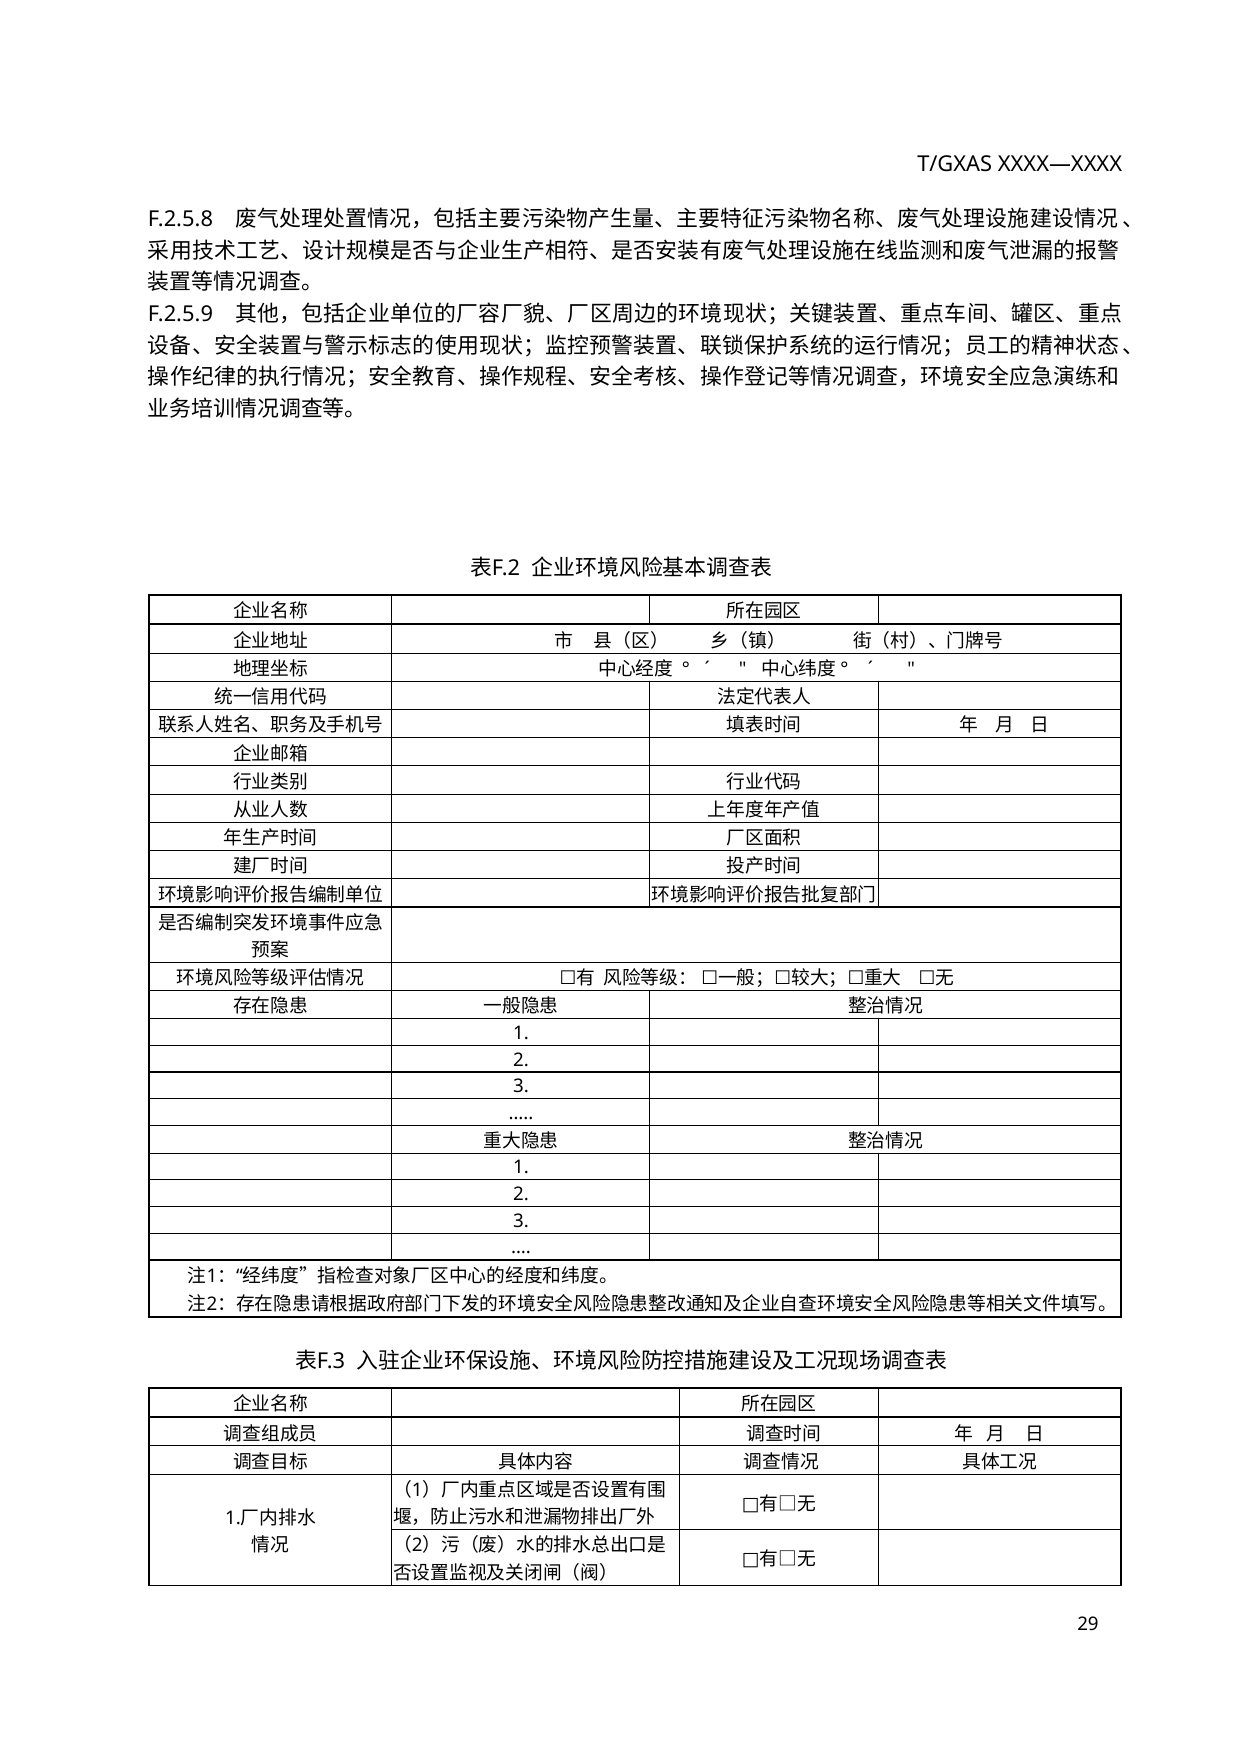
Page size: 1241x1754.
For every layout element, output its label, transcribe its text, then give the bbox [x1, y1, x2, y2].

table_cell □有□无 [680, 1530, 878, 1584]
table_cell [650, 738, 878, 765]
table_cell [392, 738, 649, 765]
table_header [392, 596, 649, 623]
table_cell [650, 1046, 878, 1071]
table_cell [650, 1234, 878, 1259]
table_cell “经纬度”指检查对象厂区中心的经度和纬度。 存在隐患请根据政府部门下发的环境安全风险隐患整改通知及企业自查环境安全风险隐患等相关文件填写。 [150, 1261, 1120, 1316]
table_cell 是否编制突发环境事件应急预案 [150, 908, 391, 962]
table_cell [879, 795, 1120, 822]
table_cell [879, 1530, 1120, 1584]
table_cell [879, 879, 1120, 906]
table_cell 法定代表人 [650, 682, 878, 709]
table_cell □有□无 [680, 1475, 878, 1529]
table_cell 企业邮箱 [150, 738, 391, 765]
table_cell 具体工况 [879, 1446, 1120, 1474]
table_cell （2）污（废）水的排水总出口是否设置监视及关闭闸（阀） [392, 1530, 679, 1584]
text 其他，包括企业单位的厂容厂貌、厂区周边的环境现状；关键装置、重点车间、罐区、重点设备、安全装置与警示标志的使用现状；监控预警装置、联锁保护系统的运行情况；员工的精神状态、操作纪律的执行情况；安全教育、操作规程、安全考核、操作登记等情况调查，环境安全应急演练和业务培训情况调查等。 [148, 296, 1122, 423]
table_cell [392, 795, 649, 822]
table_cell [879, 1073, 1120, 1098]
table_cell [650, 1154, 878, 1179]
table_cell [392, 766, 649, 793]
table_cell 1. [392, 1019, 649, 1045]
table_header [392, 1389, 679, 1416]
text 入驻企业环保设施、环境风险防控措施建设及工况现场调查表 [148, 1343, 1122, 1374]
table_cell [150, 1180, 391, 1206]
table_cell 具体内容 [392, 1446, 679, 1474]
table_cell 1.厂内排水 情况 [150, 1475, 391, 1584]
table_cell [650, 1207, 878, 1232]
table_cell [879, 682, 1120, 709]
table_cell [150, 1073, 391, 1098]
table_cell 调查目标 [150, 1446, 391, 1474]
table_cell 环境风险等级评估情况 [150, 963, 391, 990]
table_cell [150, 1234, 391, 1259]
table_header [879, 1389, 1120, 1416]
table_header 所在园区 [650, 596, 878, 623]
table_cell [650, 1180, 878, 1206]
table_cell [150, 1154, 391, 1179]
table_cell [879, 738, 1120, 765]
table_cell [650, 1019, 878, 1045]
table_cell [879, 1180, 1120, 1206]
table_cell [650, 1099, 878, 1124]
table_cell [879, 1475, 1120, 1529]
table_cell ….. [392, 1099, 649, 1124]
table_cell 企业地址 [150, 625, 391, 652]
table_cell 整治情况 [650, 991, 1120, 1018]
table_cell 2. [392, 1046, 649, 1071]
table_cell [150, 1099, 391, 1124]
table_cell 厂区面积 [650, 823, 878, 850]
text 企业环境风险基本调查表 [148, 549, 1122, 581]
table_cell [150, 1046, 391, 1071]
table_cell 建厂时间 [150, 851, 391, 878]
table_cell 从业人数 [150, 795, 391, 822]
table_cell 联系人姓名、职务及手机号 [150, 710, 391, 737]
table_cell [650, 1073, 878, 1098]
table_cell 上年度年产值 [650, 795, 878, 822]
table_cell [879, 766, 1120, 793]
table_cell 中心经度 ° ˊ " 中心纬度 ° ˊ " [392, 654, 1120, 681]
table_cell 行业代码 [650, 766, 878, 793]
table_cell 环境影响评价报告批复部门 [650, 879, 878, 906]
table_cell [392, 823, 649, 850]
table_cell [392, 879, 649, 906]
table_cell [879, 851, 1120, 878]
table_cell [879, 1046, 1120, 1071]
table_header 所在园区 [680, 1389, 878, 1416]
table_cell [879, 1099, 1120, 1124]
table_cell 环境影响评价报告编制单位 [150, 879, 391, 906]
table_cell [879, 1207, 1120, 1232]
table_cell 1. [392, 1154, 649, 1179]
table_cell 年 月 日 [879, 710, 1120, 737]
table_cell ☐有 风险等级： ☐一般；☐较大；☐重大 ☐无 [392, 963, 1120, 990]
table_cell 市 县（区） 乡（镇） 街（村）、门牌号 [392, 625, 1120, 652]
table_header 企业名称 [150, 1389, 391, 1416]
table_cell （1）厂内重点区域是否设置有围堰，防止污水和泄漏物排出厂外 [392, 1475, 679, 1529]
table_cell 3. [392, 1073, 649, 1098]
text 废气处理处置情况，包括主要污染物产生量、主要特征污染物名称、废气处理设施建设情况、采用技术工艺、设计规模是否与企业生产相符、是否安装有废气处理设施在线监测和废气泄漏的报警装置等情况调查。 [148, 201, 1122, 296]
table_cell 调查组成员 [150, 1418, 391, 1445]
table_cell 地理坐标 [150, 654, 391, 681]
table_cell [879, 1019, 1120, 1045]
table_cell 投产时间 [650, 851, 878, 878]
table_cell 存在隐患 [150, 991, 391, 1018]
table_cell [879, 823, 1120, 850]
table_cell 调查时间 [680, 1418, 878, 1445]
table_cell 3. [392, 1207, 649, 1232]
table_cell [392, 908, 1120, 962]
table_header [879, 596, 1120, 623]
table_cell 重大隐患 [392, 1126, 649, 1153]
table_cell [150, 1207, 391, 1232]
table_cell [150, 1019, 391, 1045]
table_cell 整治情况 [650, 1126, 1120, 1153]
table_cell 年生产时间 [150, 823, 391, 850]
table_cell [879, 1154, 1120, 1179]
table_cell [392, 1418, 679, 1445]
table_cell 年 月 日 [879, 1418, 1120, 1445]
table_cell 调查情况 [680, 1446, 878, 1474]
table_cell [392, 682, 649, 709]
table_header 企业名称 [150, 596, 391, 623]
table_cell [879, 1234, 1120, 1259]
table_cell 一般隐患 [392, 991, 649, 1018]
table_cell 行业类别 [150, 766, 391, 793]
table_cell [392, 710, 649, 737]
table_cell [150, 1126, 391, 1153]
table_cell …. [392, 1234, 649, 1259]
table_cell 填表时间 [650, 710, 878, 737]
table_cell 2. [392, 1180, 649, 1206]
table_cell 统一信用代码 [150, 682, 391, 709]
table_cell [392, 851, 649, 878]
